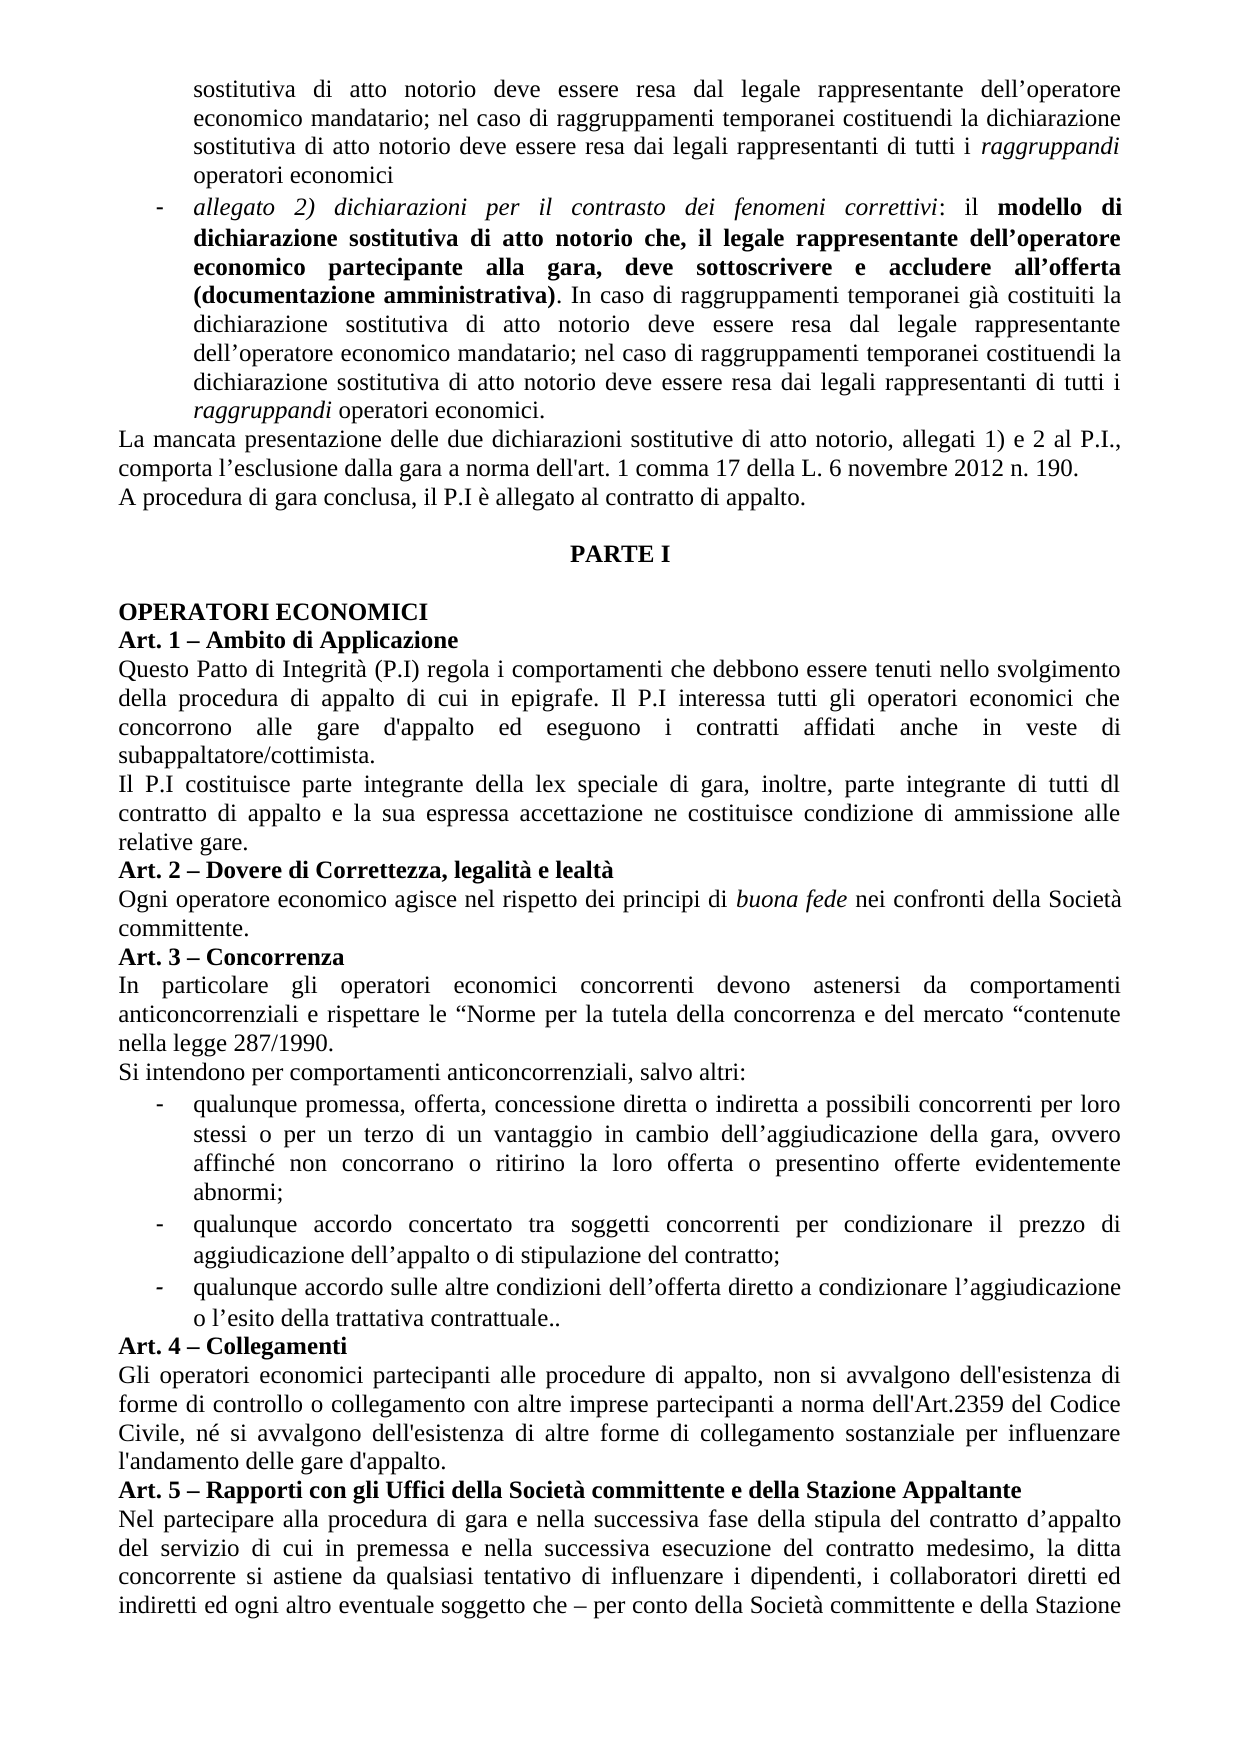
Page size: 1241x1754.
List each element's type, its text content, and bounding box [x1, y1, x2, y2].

text Gli operatori economici partecipanti alle procedure di appalto, non si avvalgono dell'esistenza di forme di controllo o collegamento con altre imprese partecipanti a norma dell'Art.2359 del Codice Civile, né si avvalgono dell'esistenza di altre forme di collegamento sostanziale per influenzare l'andamento delle gare d'appalto. [118, 1360, 1122, 1475]
text Art. 5 – Rapporti con gli Uffici della Società committente e della Stazione Appaltante [118, 1475, 1122, 1504]
text Art. 3 – Concorrenza [118, 942, 1122, 970]
list qualunque promessa, offerta, concessione diretta o indiretta a possibili concorrenti per loro stessi o per un terzo di un vantaggio in cambio dell’aggiudicazione della gara, ovvero affinché non concorrano o ritirino la loro offerta o presentino offerte evidentemente abnormi; [156, 1085, 1122, 1206]
text Ogni operatore economico agisce nel rispetto dei principi di buona fede nei confronti della Società committente. [118, 884, 1122, 942]
text Si intendono per comportamenti anticoncorrenziali, salvo altri: [118, 1057, 1122, 1085]
list qualunque accordo concertato tra soggetti concorrenti per condizionare il prezzo di aggiudicazione dell’appalto o di stipulazione del contratto; [156, 1206, 1122, 1268]
list allegato 2) dichiarazioni per il contrasto dei fenomeni correttivi: il modello di dichiarazione sostitutiva di atto notorio che, il legale rappresentante dell’operatore economico partecipante alla gara, deve sottoscrivere e accludere all’offerta (documentazione amministrativa). In caso di raggruppamenti temporanei già costituiti la dichiarazione sostitutiva di atto notorio deve essere resa dal legale rappresentante dell’operatore economico mandatario; nel caso di raggruppamenti temporanei costituendi la dichiarazione sostitutiva di atto notorio deve essere resa dai legali rappresentanti di tutti i raggruppandi operatori economici. [156, 189, 1122, 424]
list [156, 74, 1122, 189]
text Il P.I costituisce parte integrante della lex speciale di gara, inoltre, parte integrante di tutti dl contratto di appalto e la sua espressa accettazione ne costituisce condizione di ammissione alle relative gare. [118, 769, 1122, 855]
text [118, 1504, 1122, 1619]
text OPERATORI ECONOMICI [118, 597, 1122, 625]
list qualunque accordo sulle altre condizioni dell’offerta diretto a condizionare l’aggiudicazione o l’esito della trattativa contrattuale.. [156, 1268, 1122, 1331]
text PARTE I [118, 539, 1122, 568]
text La mancata presentazione delle due dichiarazioni sostitutive di atto notorio, allegati 1) e 2 al P.I., comporta l’esclusione dalla gara a norma dell'art. 1 comma 17 della L. 6 novembre 2012 n. 190. [118, 424, 1122, 482]
text Art. 4 – Collegamenti [118, 1331, 1122, 1360]
text Art. 2 – Dovere di Correttezza, legalità e lealtà [118, 855, 1122, 884]
text In particolare gli operatori economici concorrenti devono astenersi da comportamenti anticoncorrenziali e rispettare le “Norme per la tutela della concorrenza e del mercato “contenute nella legge 287/1990. [118, 970, 1122, 1057]
text Art. 1 – Ambito di Applicazione [118, 625, 1122, 654]
text Questo Patto di Integrità (P.I) regola i comportamenti che debbono essere tenuti nello svolgimento della procedura di appalto di cui in epigrafe. Il P.I interessa tutti gli operatori economici che concorrono alle gare d'appalto ed eseguono i contratti affidati anche in veste di subappaltatore/cottimista. [118, 654, 1122, 769]
text A procedura di gara conclusa, il P.I è allegato al contratto di appalto. [118, 482, 1122, 510]
